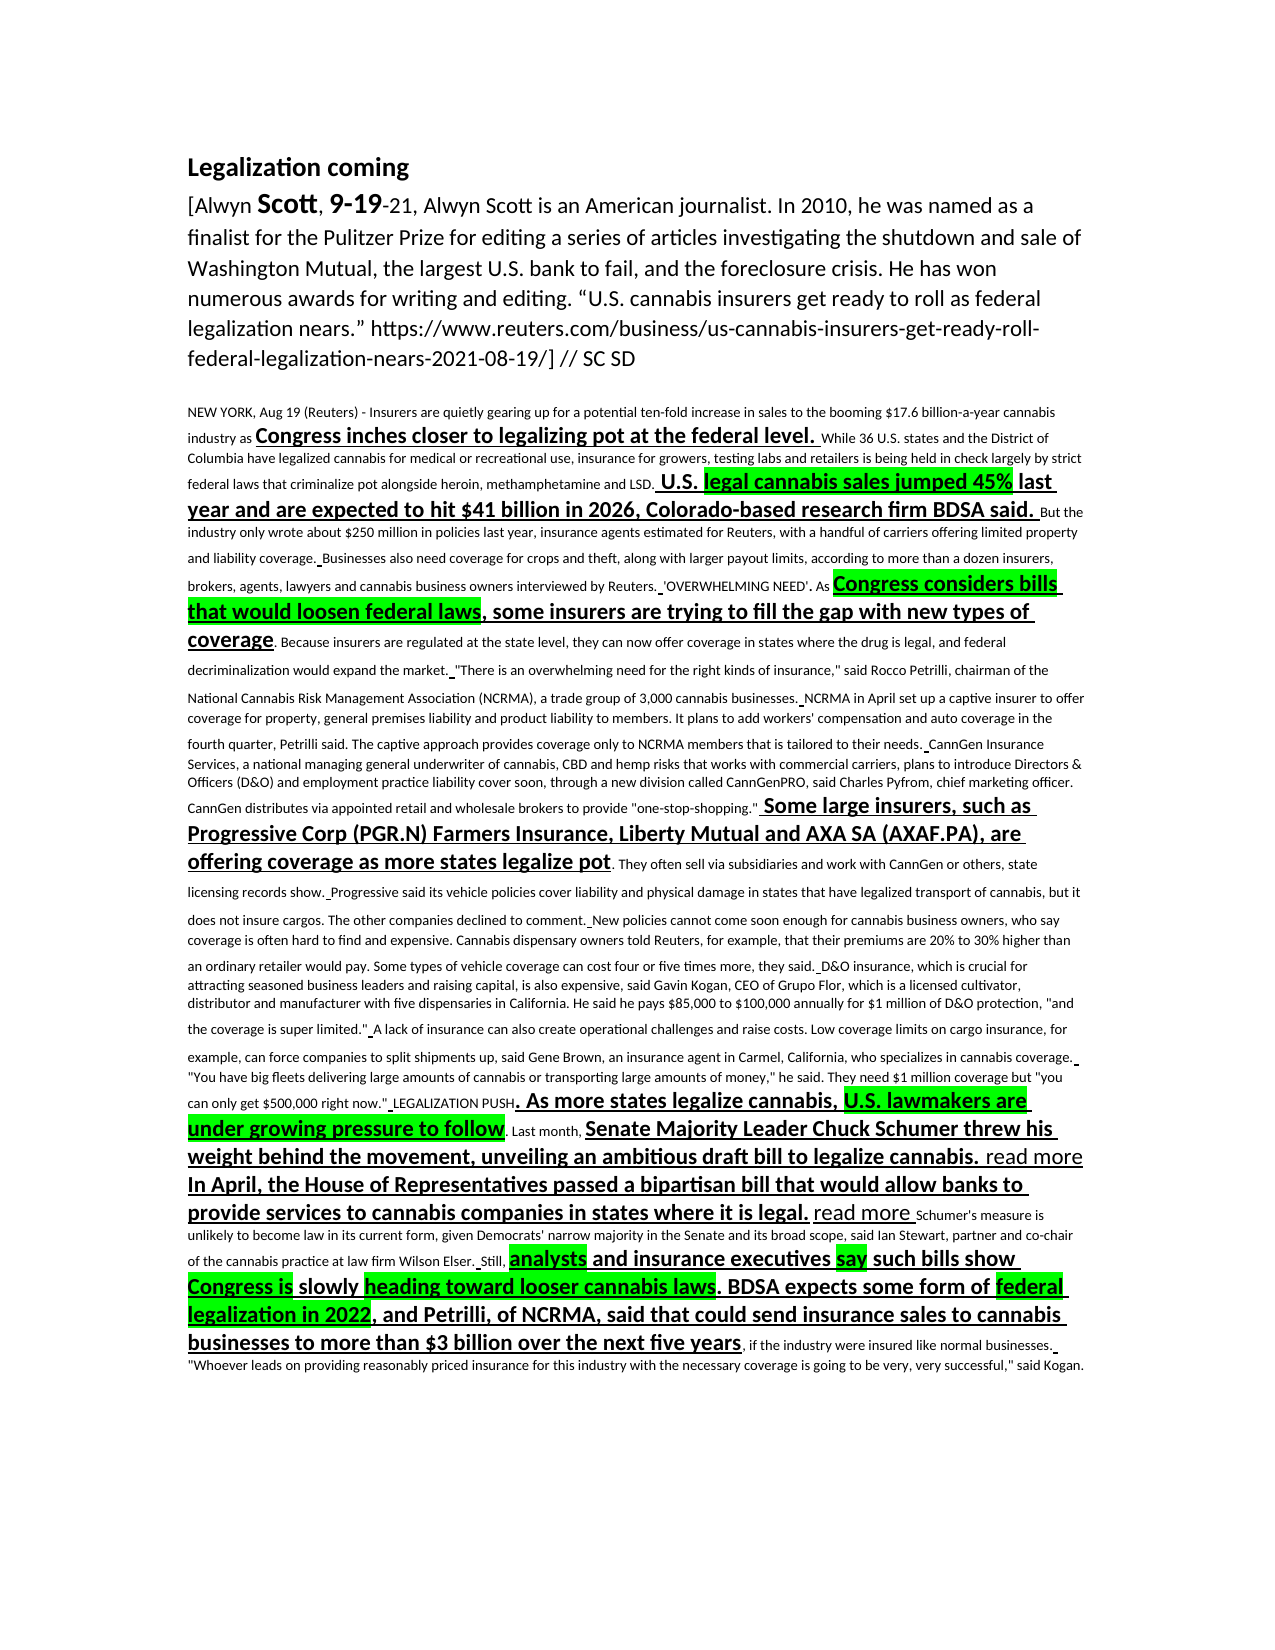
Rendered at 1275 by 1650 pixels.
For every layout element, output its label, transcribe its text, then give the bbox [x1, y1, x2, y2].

subtitle Legalization coming [187, 150, 1087, 183]
text [Alwyn Scott, 9-19-21, Alwyn Scott is an American journalist. In 2010, he was named as a finalist for the Pulitzer Prize for editing a series of articles investigating the shutdown and sale of Washington Mutual, the largest U.S. bank to fail, and the foreclosure crisis. He has won numerous awards for writing and editing. “U.S. cannabis insurers get ready to roll as federal legalization nears.” https://www.reuters.com/business/us-cannabis-insurers-get-ready-roll-federal-legalization-nears-2021-08-19/] // SC SD [187, 186, 1087, 372]
text NEW YORK, Aug 19 (Reuters) - Insurers are quietly gearing up for a potential ten-fold increase in sales to the booming $17.6 billion-a-year cannabis industry as Congress inches closer to legalizing pot at the federal level. While 36 U.S. states and the District of Columbia have legalized cannabis for medical or recreational use, insurance for growers, testing labs and retailers is being held in check largely by strict federal laws that criminalize pot alongside heroin, methamphetamine and LSD. U.S. legal cannabis sales jumped 45% last year and are expected to hit $41 billion in 2026, Colorado-based research firm BDSA said. But the industry only wrote about $250 million in policies last year, insurance agents estimated for Reuters, with a handful of carriers offering limited property and liability coverage. Businesses also need coverage for crops and theft, along with larger payout limits, according to more than a dozen insurers, brokers, agents, lawyers and cannabis business owners interviewed by Reuters. 'OVERWHELMING NEED'. As Congress considers bills that would loosen federal laws, some insurers are trying to fill the gap with new types of coverage. Because insurers are regulated at the state level, they can now offer coverage in states where the drug is legal, and federal decriminalization would expand the market. "There is an overwhelming need for the right kinds of insurance," said Rocco Petrilli, chairman of the National Cannabis Risk Management Association (NCRMA), a trade group of 3,000 cannabis businesses. NCRMA in April set up a captive insurer to offer coverage for property, general premises liability and product liability to members. It plans to add workers' compensation and auto coverage in the fourth quarter, Petrilli said. The captive approach provides coverage only to NCRMA members that is tailored to their needs. CannGen Insurance Services, a national managing general underwriter of cannabis, CBD and hemp risks that works with commercial carriers, plans to introduce Directors & Officers (D&O) and employment practice liability cover soon, through a new division called CannGenPRO, said Charles Pyfrom, chief marketing officer. CannGen distributes via appointed retail and wholesale brokers to provide "one-stop-shopping." Some large insurers, such as Progressive Corp (PGR.N) Farmers Insurance, Liberty Mutual and AXA SA (AXAF.PA), are offering coverage as more states legalize pot. They often sell via subsidiaries and work with CannGen or others, state licensing records show. Progressive said its vehicle policies cover liability and physical damage in states that have legalized transport of cannabis, but it does not insure cargos. The other companies declined to comment. New policies cannot come soon enough for cannabis business owners, who say coverage is often hard to find and expensive. Cannabis dispensary owners told Reuters, for example, that their premiums are 20% to 30% higher than an ordinary retailer would pay. Some types of vehicle coverage can cost four or five times more, they said. D&O insurance, which is crucial for attracting seasoned business leaders and raising capital, is also expensive, said Gavin Kogan, CEO of Grupo Flor, which is a licensed cultivator, distributor and manufacturer with five dispensaries in California. He said he pays $85,000 to $100,000 annually for $1 million of D&O protection, "and the coverage is super limited." A lack of insurance can also create operational challenges and raise costs. Low coverage limits on cargo insurance, for example, can force companies to split shipments up, said Gene Brown, an insurance agent in Carmel, California, who specializes in cannabis coverage. "You have big fleets delivering large amounts of cannabis or transporting large amounts of money," he said. They need $1 million coverage but "you can only get $500,000 right now." LEGALIZATION PUSH. As more states legalize cannabis, U.S. lawmakers are under growing pressure to follow. Last month, Senate Majority Leader Chuck Schumer threw his weight behind the movement, unveiling an ambitious draft bill to legalize cannabis. read more In April, the House of Representatives passed a bipartisan bill that would allow banks to provide services to cannabis companies in states where it is legal. read more Schumer's measure is unlikely to become law in its current form, given Democrats' narrow majority in the Senate and its broad scope, said Ian Stewart, partner and co-chair of the cannabis practice at law firm Wilson Elser. Still, analysts and insurance executives say such bills show Congress is slowly heading toward looser cannabis laws. BDSA expects some form of federal legalization in 2022, and Petrilli, of NCRMA, said that could send insurance sales to cannabis businesses to more than $3 billion over the next five years, if the industry were insured like normal businesses. "Whoever leads on providing reasonably priced insurance for this industry with the necessary coverage is going to be very, very successful," said Kogan. [187, 404, 1087, 1374]
